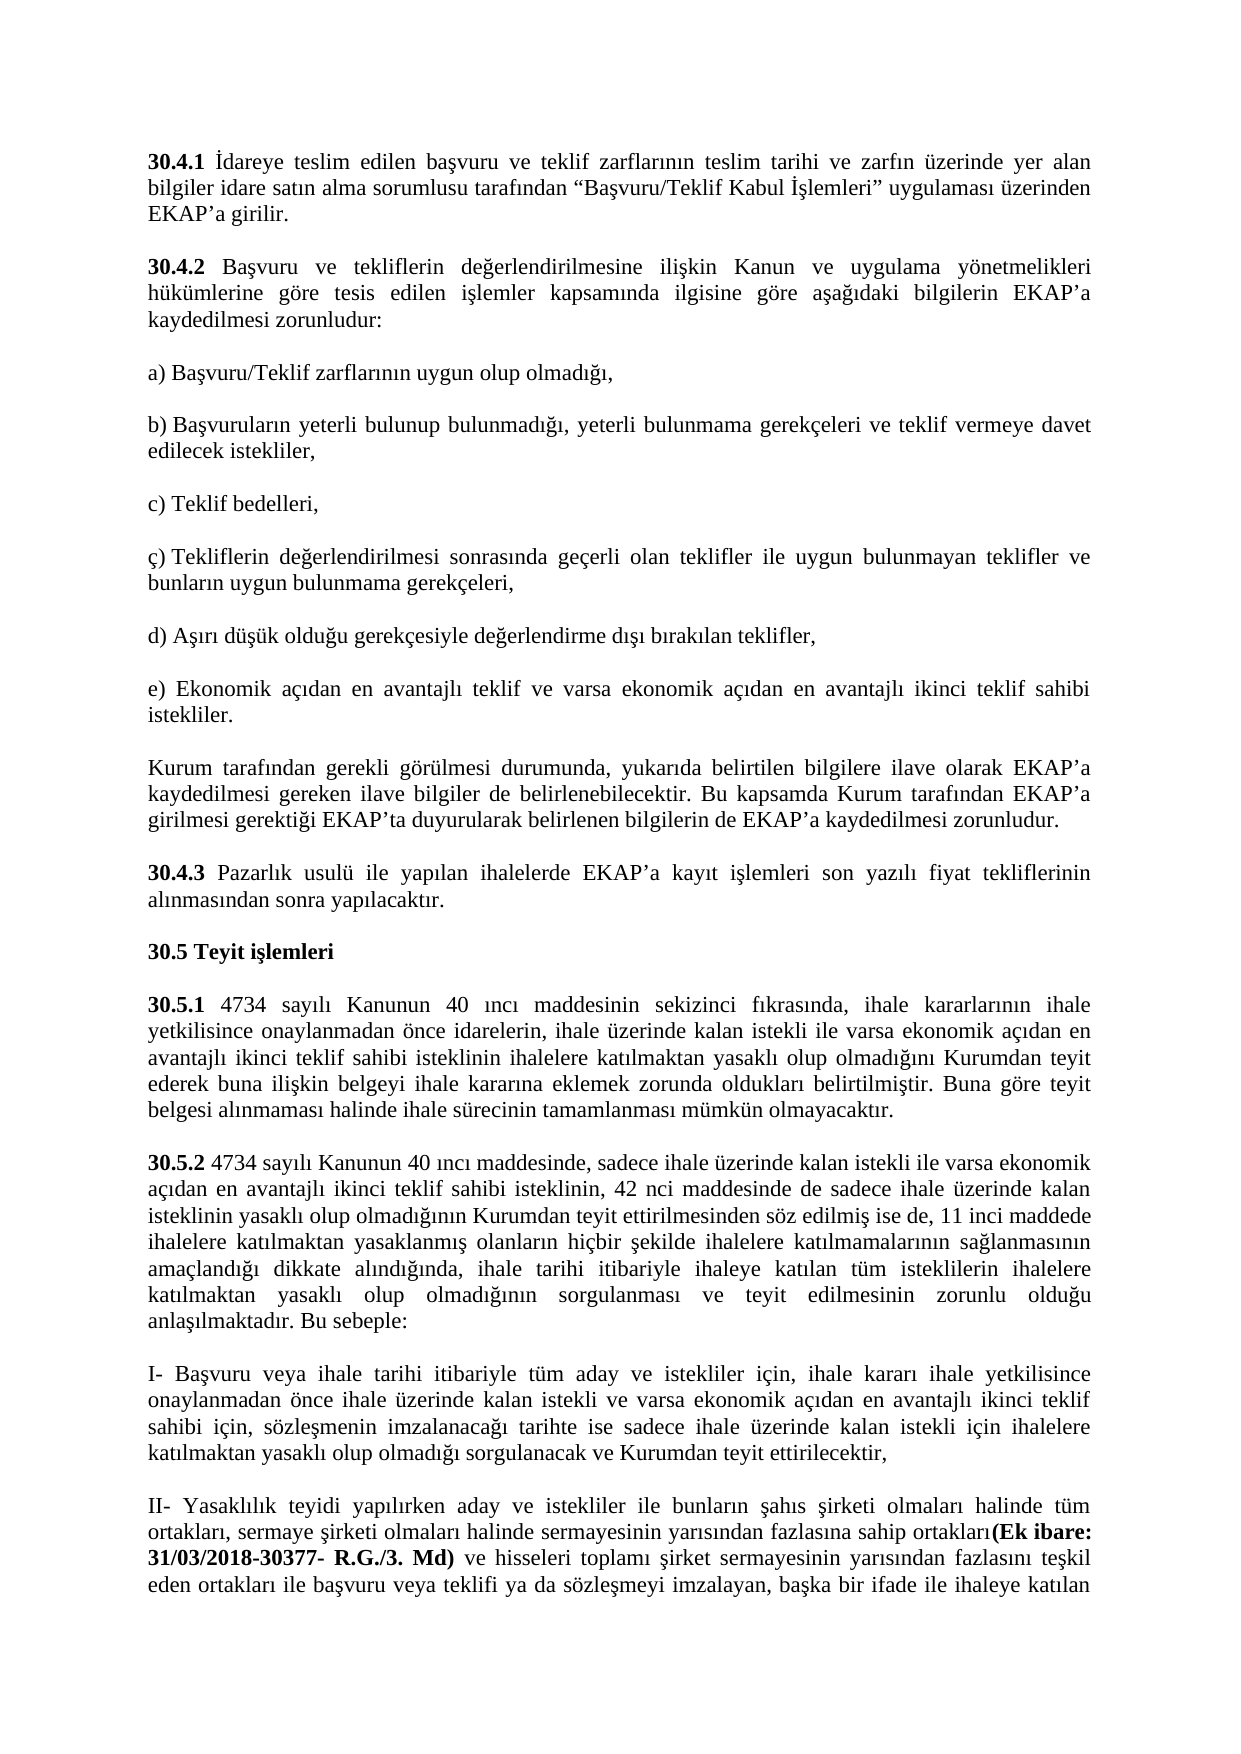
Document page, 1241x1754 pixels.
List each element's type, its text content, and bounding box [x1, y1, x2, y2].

text 30.4.1 İdareye teslim edilen başvuru ve teklif zarflarının teslim tarihi ve zarfın üzerinde yer alan bilgiler idare satın alma sorumlusu tarafından “Başvuru/Teklif Kabul İşlemleri” uygulaması üzerinden EKAP’a girilir. [148, 148, 1092, 227]
text 30.5.2 4734 sayılı Kanunun 40 ıncı maddesinde, sadece ihale üzerinde kalan istekli ile varsa ekonomik açıdan en avantajlı ikinci teklif sahibi isteklinin, 42 nci maddesinde de sadece ihale üzerinde kalan isteklinin yasaklı olup olmadığının Kurumdan teyit ettirilmesinden söz edilmiş ise de, 11 inci maddede ihalelere katılmaktan yasaklanmış olanların hiçbir şekilde ihalelere katılmamalarının sağlanmasının amaçlandığı dikkate alındığında, ihale tarihi itibariyle ihaleye katılan tüm isteklilerin ihalelere katılmaktan yasaklı olup olmadığının sorgulanması ve teyit edilmesinin zorunlu olduğu anlaşılmaktadır. Bu sebeple: [148, 1149, 1092, 1334]
text a) Başvuru/Teklif zarflarının uygun olup olmadığı, [148, 358, 1092, 385]
text b) Başvuruların yeterli bulunup bulunmadığı, yeterli bulunmama gerekçeleri ve teklif vermeye davet edilecek istekliler, [148, 411, 1092, 464]
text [148, 1492, 1092, 1597]
text I- Başvuru veya ihale tarihi itibariyle tüm aday ve istekliler için, ihale kararı ihale yetkilisince onaylanmadan önce ihale üzerinde kalan istekli ve varsa ekonomik açıdan en avantajlı ikinci teklif sahibi için, sözleşmenin imzalanacağı tarihte ise sadece ihale üzerinde kalan istekli için ihalelere katılmaktan yasaklı olup olmadığı sorgulanacak ve Kurumdan teyit ettirilecektir, [148, 1360, 1092, 1465]
text 30.4.3 Pazarlık usulü ile yapılan ihalelerde EKAP’a kayıt işlemleri son yazılı fiyat tekliflerinin alınmasından sonra yapılacaktır. [148, 859, 1092, 912]
text 30.4.2 Başvuru ve tekliflerin değerlendirilmesine ilişkin Kanun ve uygulama yönetmelikleri hükümlerine göre tesis edilen işlemler kapsamında ilgisine göre aşağıdaki bilgilerin EKAP’a kaydedilmesi zorunludur: [148, 253, 1092, 332]
text e) Ekonomik açıdan en avantajlı teklif ve varsa ekonomik açıdan en avantajlı ikinci teklif sahibi istekliler. [148, 675, 1092, 727]
text c) Teklif bedelleri, [148, 490, 1092, 517]
text 30.5.1 4734 sayılı Kanunun 40 ıncı maddesinin sekizinci fıkrasında, ihale kararlarının ihale yetkilisince onaylanmadan önce idarelerin, ihale üzerinde kalan istekli ile varsa ekonomik açıdan en avantajlı ikinci teklif sahibi isteklinin ihalelere katılmaktan yasaklı olup olmadığını Kurumdan teyit ederek buna ilişkin belgeyi ihale kararına eklemek zorunda oldukları belirtilmiştir. Buna göre teyit belgesi alınmaması halinde ihale sürecinin tamamlanması mümkün olmayacaktır. [148, 991, 1092, 1123]
text d) Aşırı düşük olduğu gerekçesiyle değerlendirme dışı bırakılan teklifler, [148, 622, 1092, 648]
text 30.5 Teyit işlemleri [148, 938, 1092, 965]
text ç) Tekliflerin değerlendirilmesi sonrasında geçerli olan teklifler ile uygun bulunmayan teklifler ve bunların uygun bulunmama gerekçeleri, [148, 543, 1092, 596]
text Kurum tarafından gerekli görülmesi durumunda, yukarıda belirtilen bilgilere ilave olarak EKAP’a kaydedilmesi gereken ilave bilgiler de belirlenebilecektir. Bu kapsamda Kurum tarafından EKAP’a girilmesi gerektiği EKAP’ta duyurularak belirlenen bilgilerin de EKAP’a kaydedilmesi zorunludur. [148, 754, 1092, 833]
